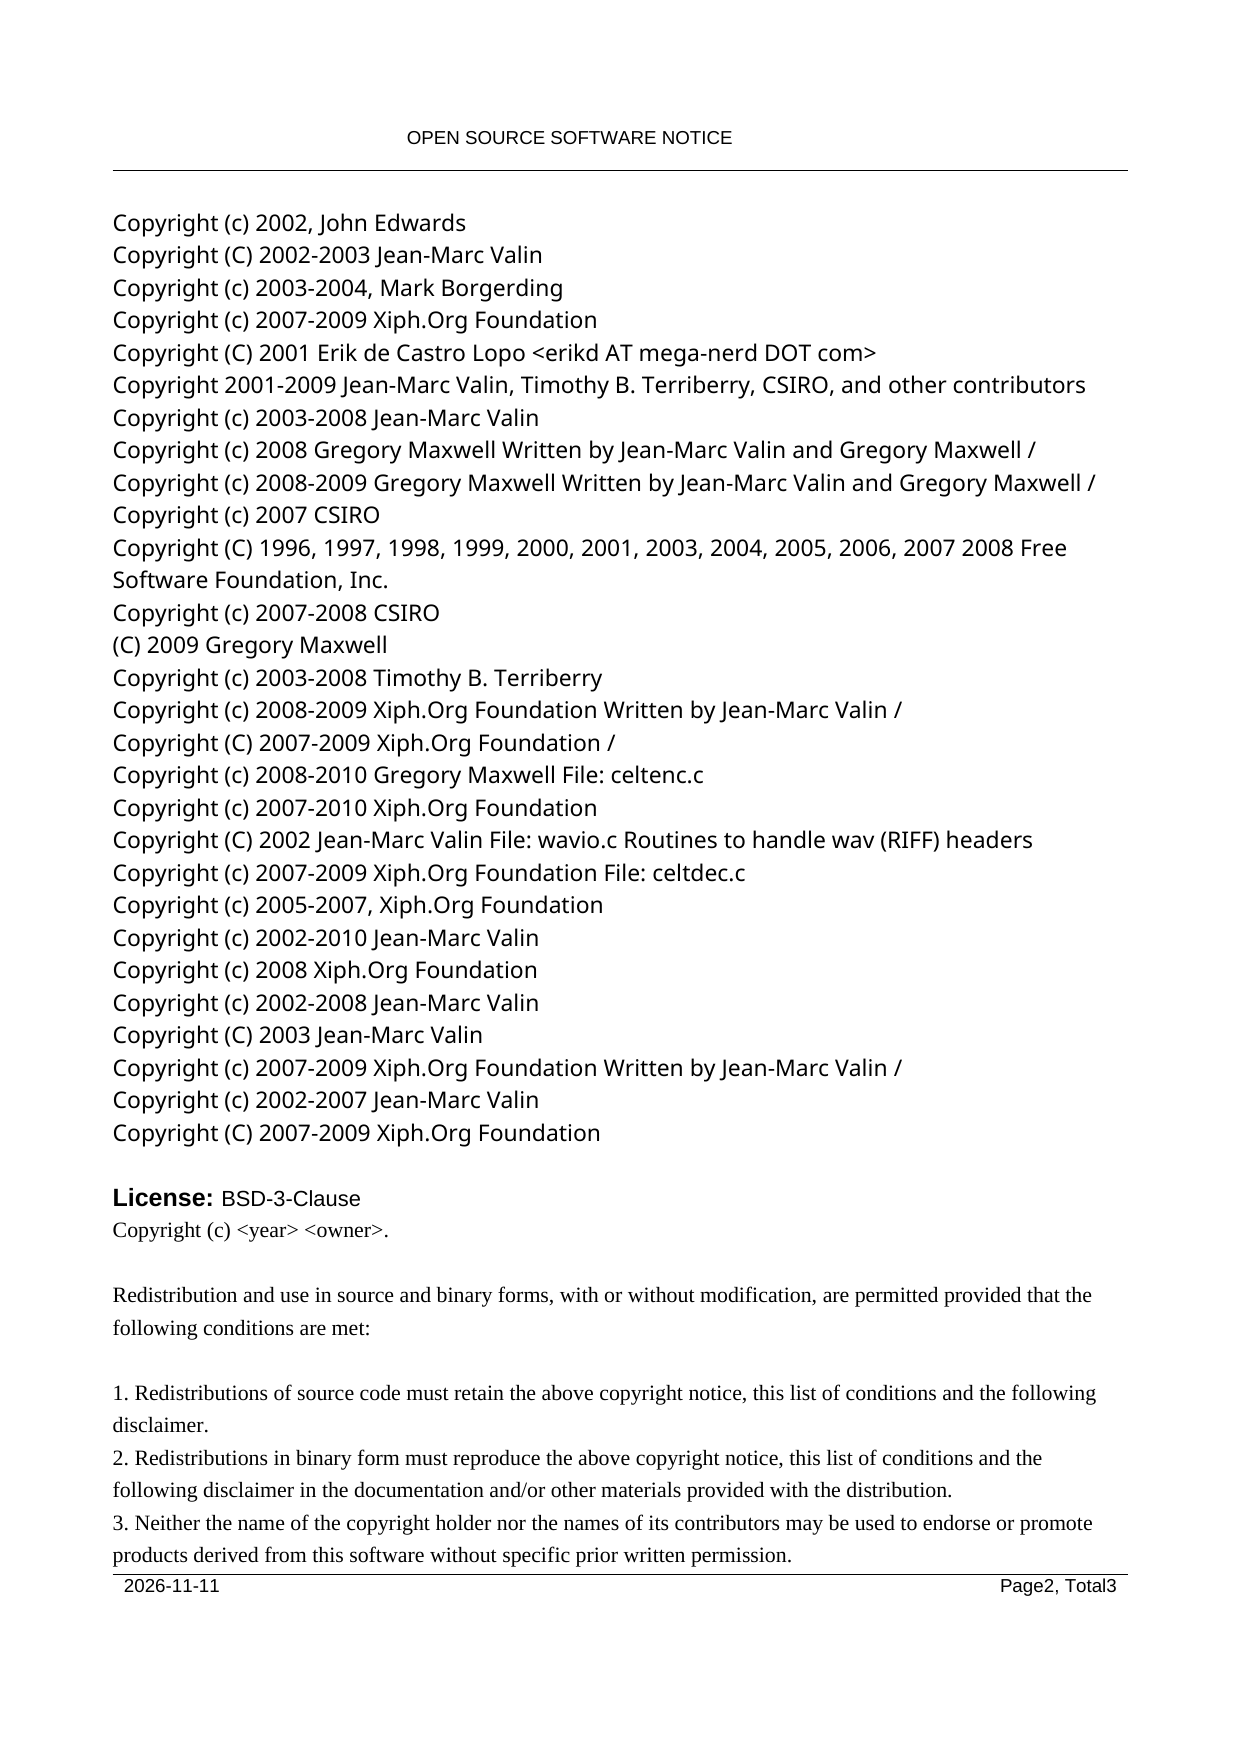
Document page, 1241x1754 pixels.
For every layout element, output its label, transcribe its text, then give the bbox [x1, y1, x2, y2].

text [112, 206, 1128, 1181]
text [112, 1214, 1128, 1571]
text License: BSD-3-Clause [112, 1181, 1128, 1214]
